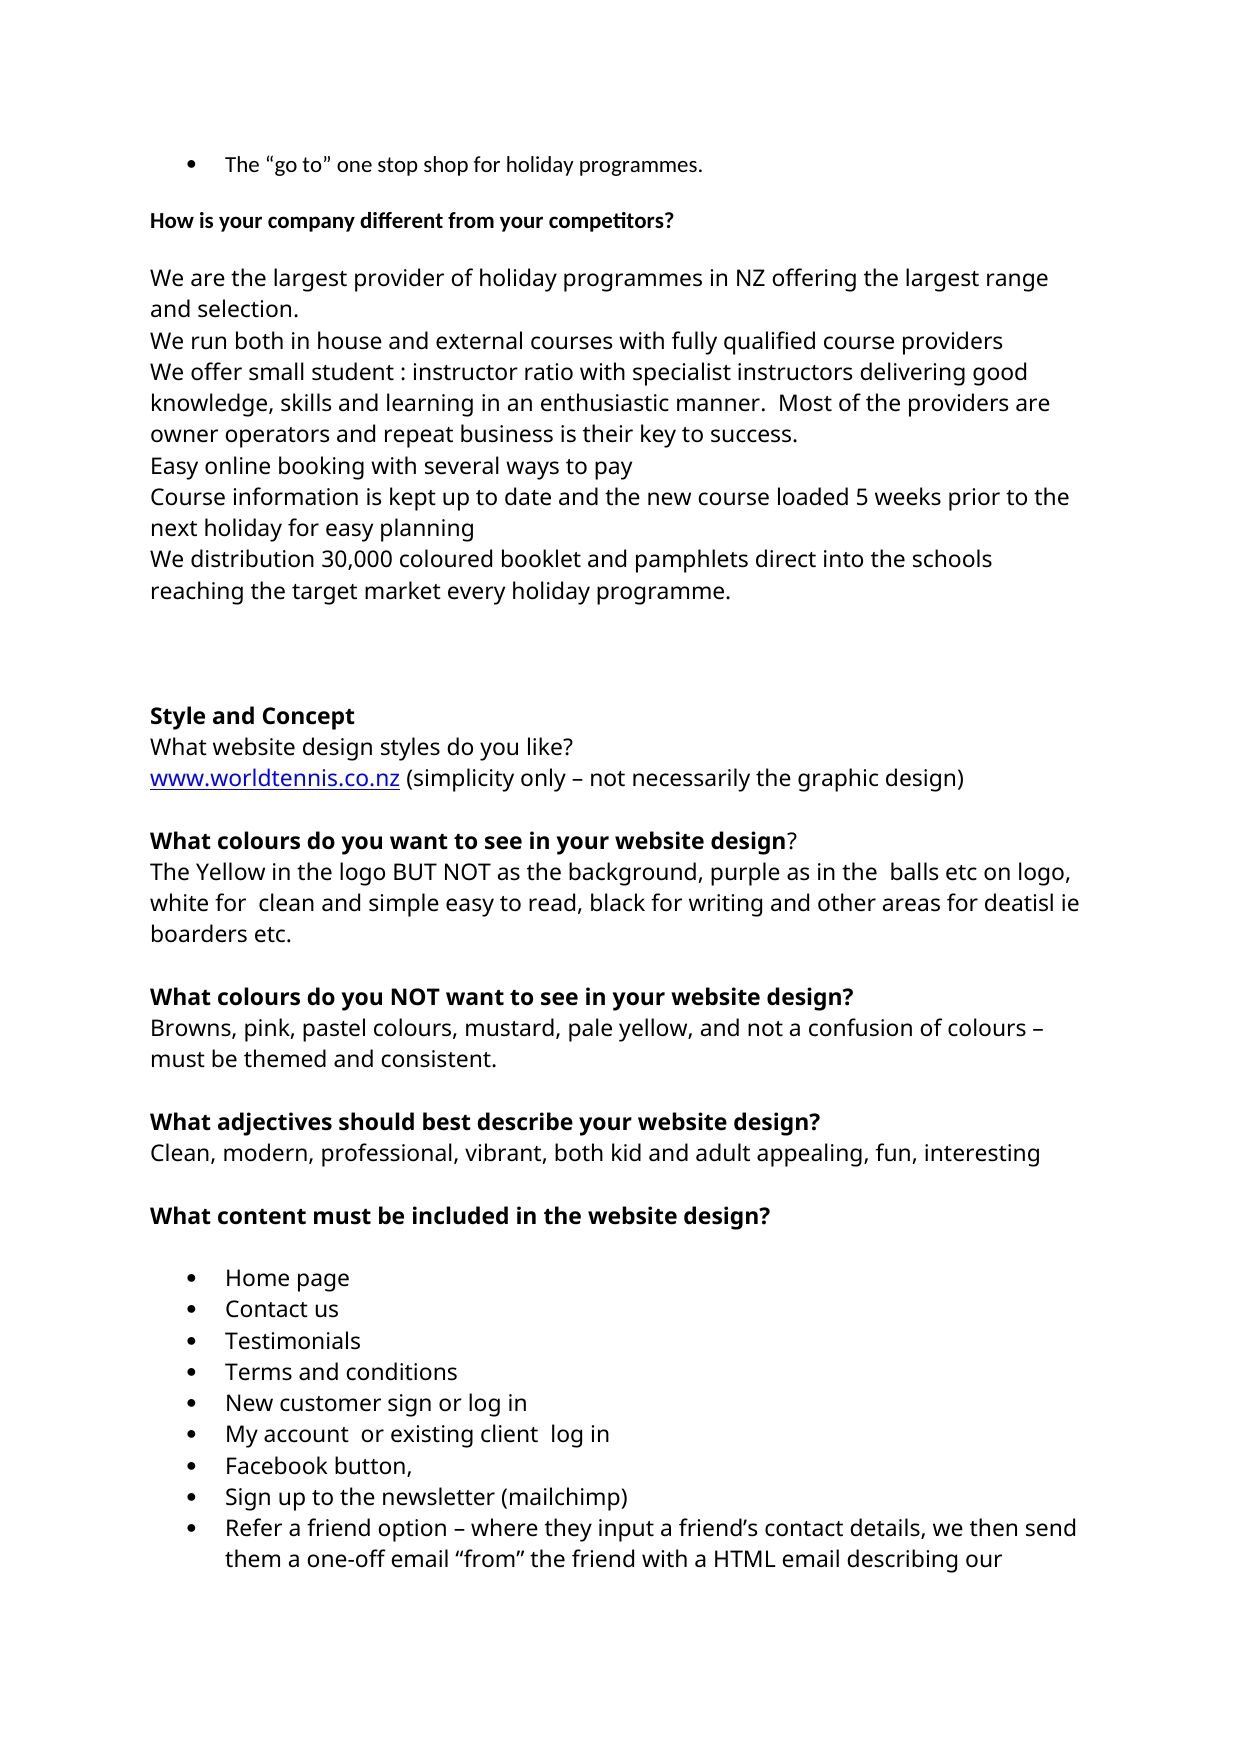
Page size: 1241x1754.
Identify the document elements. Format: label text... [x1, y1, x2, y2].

text What colours do you want to see in your website design? [150, 824, 1090, 856]
text www.worldtennis.co.nz (simplicity only – not necessarily the graphic design) [150, 762, 1090, 793]
text Browns, pink, pastel colours, mustard, pale yellow, and not a confusion of colours – must be themed and consistent. [150, 1012, 1090, 1074]
text We offer small student : instructor ratio with specialist instructors delivering good knowledge, skills and learning in an enthusiastic manner. Most of the providers are owner operators and repeat business is their key to success. [150, 356, 1090, 449]
list Facebook button, [187, 1449, 1090, 1481]
text How is your company different from your competitors? [150, 206, 1090, 234]
text We run both in house and external courses with fully qualified course providers [150, 324, 1090, 356]
text What website design styles do you like? [150, 731, 1090, 762]
text Easy online booking with several ways to pay [150, 449, 1090, 481]
text What colours do you NOT want to see in your website design? [150, 981, 1090, 1012]
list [187, 1512, 1090, 1574]
text We are the largest provider of holiday programmes in NZ offering the largest range and selection. [150, 262, 1090, 324]
list New customer sign or log in [187, 1387, 1090, 1418]
text Style and Concept [150, 699, 1090, 731]
list Home page [187, 1262, 1090, 1293]
list Terms and conditions [187, 1356, 1090, 1387]
text What adjectives should best describe your website design? [150, 1106, 1090, 1137]
list My account or existing client log in [187, 1418, 1090, 1449]
text Clean, modern, professional, vibrant, both kid and adult appealing, fun, interesting [150, 1137, 1090, 1168]
text The Yellow in the logo BUT NOT as the background, purple as in the balls etc on logo, white for clean and simple easy to read, black for writing and other areas for deatisl ie boarders etc. [150, 856, 1090, 949]
list Contact us [187, 1293, 1090, 1324]
list Testimonials [187, 1324, 1090, 1356]
list The “go to” one stop shop for holiday programmes. [187, 150, 1090, 178]
text What content must be included in the website design? [150, 1199, 1090, 1231]
list Sign up to the newsletter (mailchimp) [187, 1481, 1090, 1512]
text Course information is kept up to date and the new course loaded 5 weeks prior to the next holiday for easy planning [150, 481, 1090, 543]
text We distribution 30,000 coloured booklet and pamphlets direct into the schools reaching the target market every holiday programme. [150, 543, 1090, 606]
